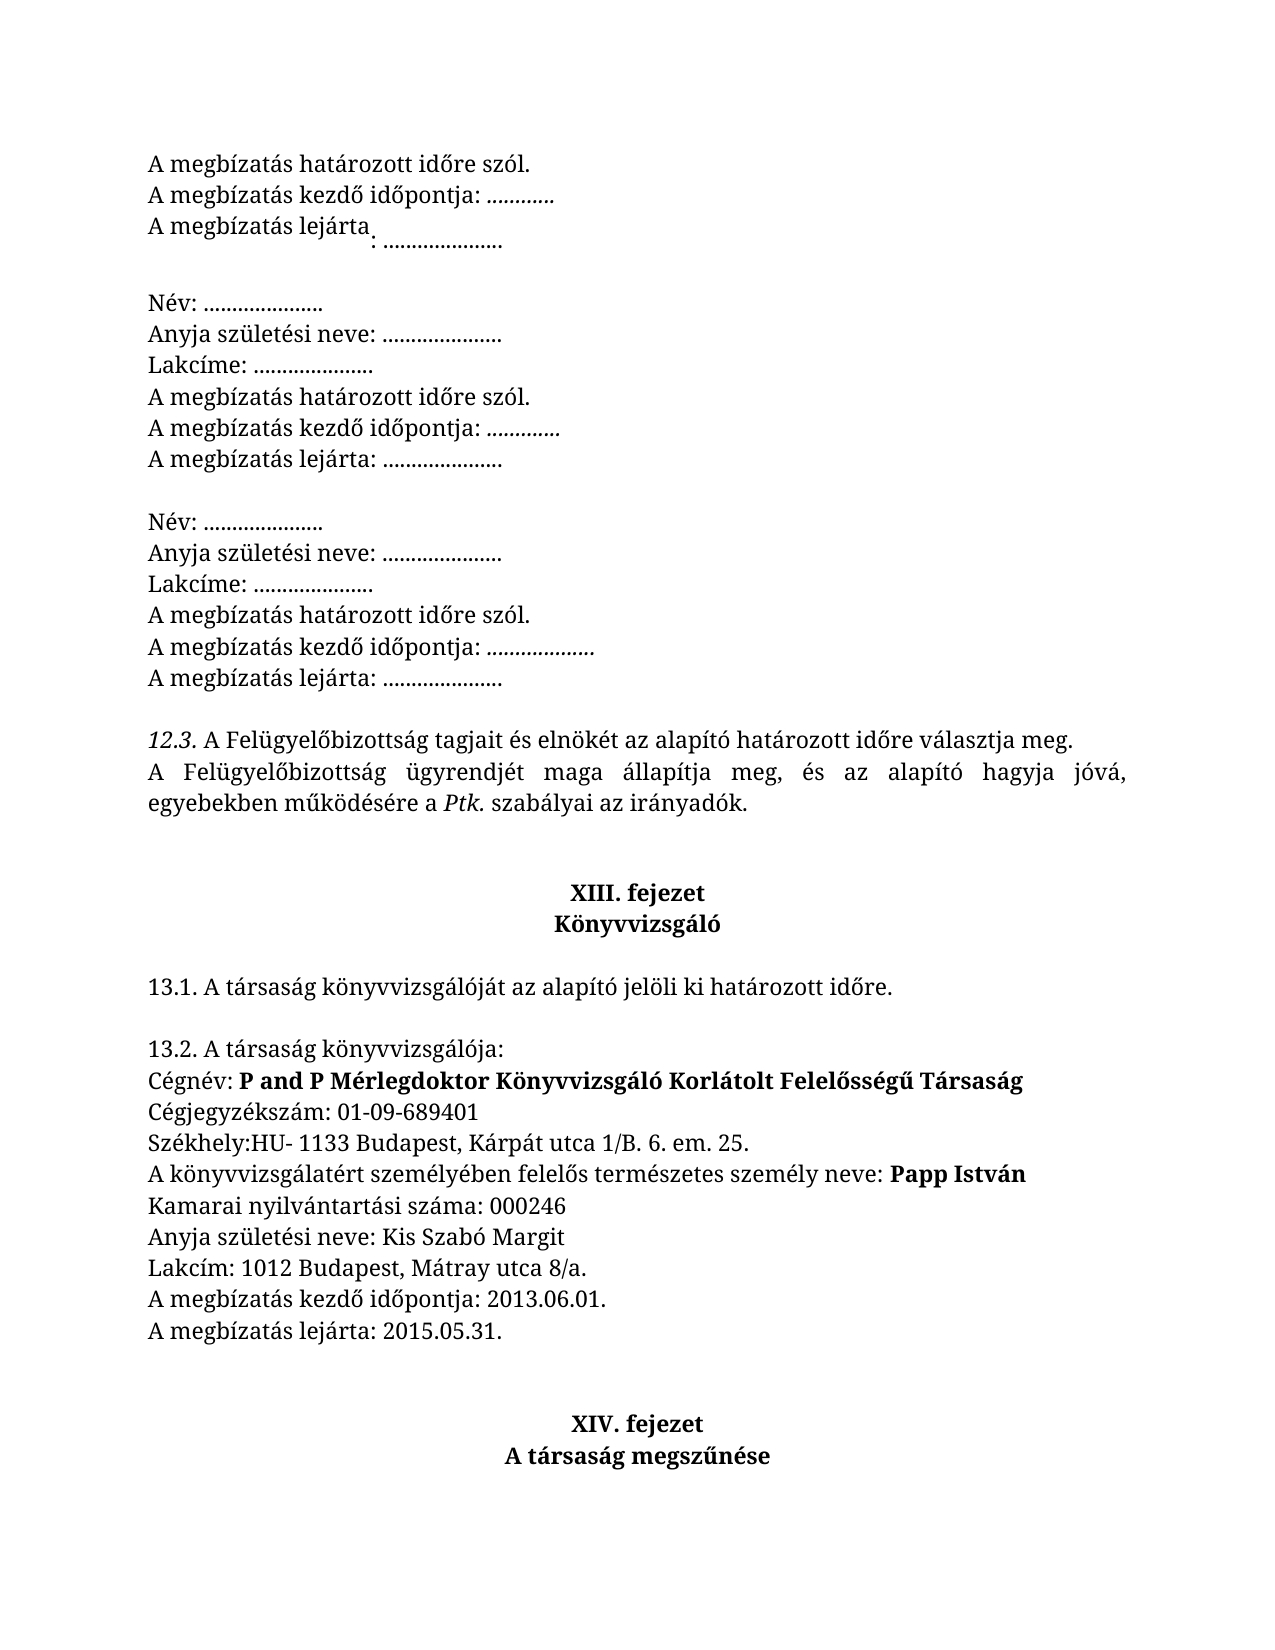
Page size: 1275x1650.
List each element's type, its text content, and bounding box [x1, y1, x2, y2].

text A megbízatás lejárta: ..................... [148, 443, 1127, 474]
text A megbízatás kezdő időpontja: ............ [148, 179, 1127, 210]
text Kamarai nyilvántartási száma: 000246 [148, 1190, 1127, 1221]
text Cégjegyzékszám: 01-09-689401 [148, 1096, 1127, 1127]
text A megbízatás kezdő időpontja: 2013.06.01. [148, 1283, 1127, 1315]
text A megbízatás határozott időre szól. [148, 599, 1127, 630]
text A Felügyelőbizottság ügyrendjét maga állapítja meg, és az alapító hagyja jóvá, egyebekben működésére a Ptk. szabályai az irányadók. [148, 755, 1127, 818]
text Név: ..................... [148, 287, 1127, 318]
text Anyja születési neve: ..................... [148, 537, 1127, 568]
text A megbízatás kezdő időpontja: ............. [148, 412, 1127, 443]
text A megbízatás határozott időre szól. [148, 380, 1127, 412]
text A társaság megszűnése [148, 1440, 1127, 1471]
text 13.1. A társaság könyvvizsgálóját az alapító jelöli ki határozott időre. [148, 971, 1127, 1002]
text XIII. fejezet [148, 877, 1127, 908]
text A könyvvizsgálatért személyében felelős természetes személy neve: Papp István [148, 1158, 1127, 1190]
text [148, 318, 1127, 349]
text XIV. fejezet [148, 1408, 1127, 1440]
text A megbízatás határozott időre szól. [148, 148, 1127, 179]
text A megbízatás lejárta: ..................... [148, 210, 1127, 255]
text Székhely:HU- 1133 Budapest, Kárpát utca 1/B. 6. em. 25. [148, 1127, 1127, 1158]
text A megbízatás kezdő időpontja: ................... [148, 630, 1127, 662]
text A megbízatás lejárta: 2015.05.31. [148, 1315, 1127, 1346]
text Könyvvizsgáló [148, 908, 1127, 940]
text Cégnév: P and P Mérlegdoktor Könyvvizsgáló Korlátolt Felelősségű Társaság [148, 1065, 1127, 1096]
text Lakcíme: ..................... [148, 568, 1127, 599]
text Lakcím: 1012 Budapest, Mátray utca 8/a. [148, 1252, 1127, 1283]
text 12.3. A Felügyelőbizottság tagjait és elnökét az alapító határozott időre választja meg. [148, 724, 1127, 755]
text 13.2. A társaság könyvvizsgálója: [148, 1033, 1127, 1065]
text A megbízatás lejárta: ..................... [148, 662, 1127, 693]
text Név: ..................... [148, 505, 1127, 537]
text Anyja születési neve: Kis Szabó Margit [148, 1221, 1127, 1252]
text Lakcíme: ..................... [148, 349, 1127, 380]
